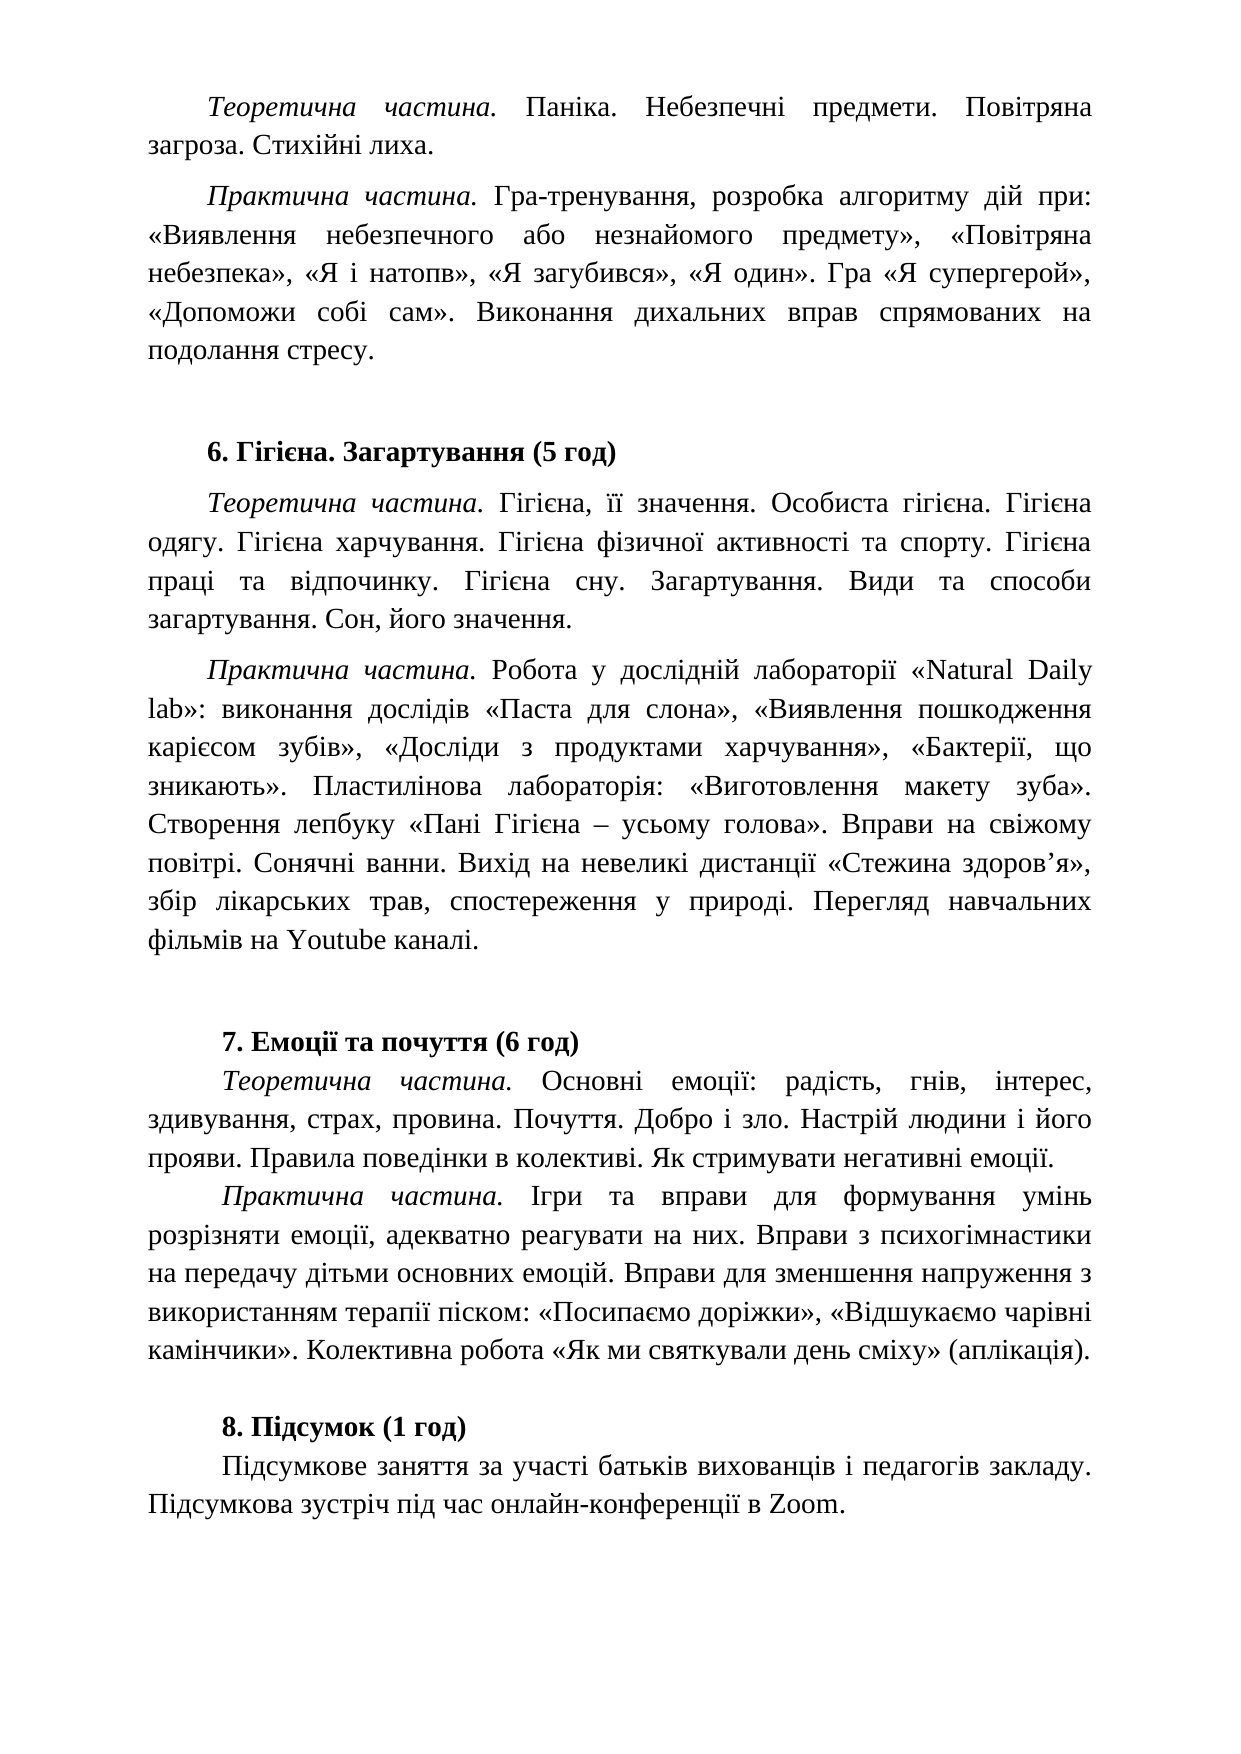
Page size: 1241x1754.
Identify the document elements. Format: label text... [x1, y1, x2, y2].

text Підсумкове заняття за участі батьків вихованців і педагогів закладу. Підсумкова зустріч під час онлайн-конференції в Zoom. [148, 1448, 1092, 1520]
text Теоретична частина. Гігієна, її значення. Особиста гігієна. Гігієна одягу. Гігієна харчування. Гігієна фізичної активності та спорту. Гігієна праці та відпочинку. Гігієна сну. Загартування. Види та способи загартування. Сон, його значення. [148, 486, 1092, 635]
text Теоретична частина. Паніка. Небезпечні предмети. Повітряна загроза. Стихійні лиха. [148, 89, 1092, 161]
text 6. Гігієна. Загартування (5 год) [148, 434, 1092, 468]
text Практична частина. Ігри та вправи для формування умінь розрізняти емоції, адекватно реагувати на них. Вправи з психогімнастики на передачу дітьми основних емоцій. Вправи для зменшення напруження з використанням терапії піском: «Посипаємо доріжки», «Відшукаємо чарівні камінчики». Колективна робота «Як ми святкували день сміху» (аплікація). [148, 1178, 1092, 1366]
text Теоретична частина. Основні емоції: радість, гнів, інтерес, здивування, страх, провина. Почуття. Добро і зло. Настрій людини і його прояви. Правила поведінки в колективі. Як стримувати негативні емоції. [148, 1063, 1092, 1173]
text Практична частина. Робота у дослідній лабораторії «Natural Daily lab»: виконання дослідів «Паста для слона», «Виявлення пошкодження карієсом зубів», «Досліди з продуктами харчування», «Бактерії, що зникають». Пластилінова лабораторія: «Виготовлення макету зуба». Створення лепбуку «Пані Гігієна – усьому голова». Вправи на свіжому повітрі. Сонячні ванни. Вихід на невеликі дистанції «Стежина здоров’я», збір лікарських трав, спостереження у природі. Перегляд навчальних фільмів на Youtube каналі. [148, 652, 1092, 956]
text 8. Підсумок (1 год) [148, 1409, 1092, 1443]
text Практична частина. Гра-тренування, розробка алгоритму дій при: «Виявлення небезпечного або незнайомого предмету», «Повітряна небезпека», «Я і натопв», «Я загубився», «Я один». Гра «Я супергерой», «Допоможи собі сам». Виконання дихальних вправ спрямованих на подолання стресу. [148, 178, 1092, 366]
text 7. Емоції та почуття (6 год) [222, 1024, 1092, 1058]
